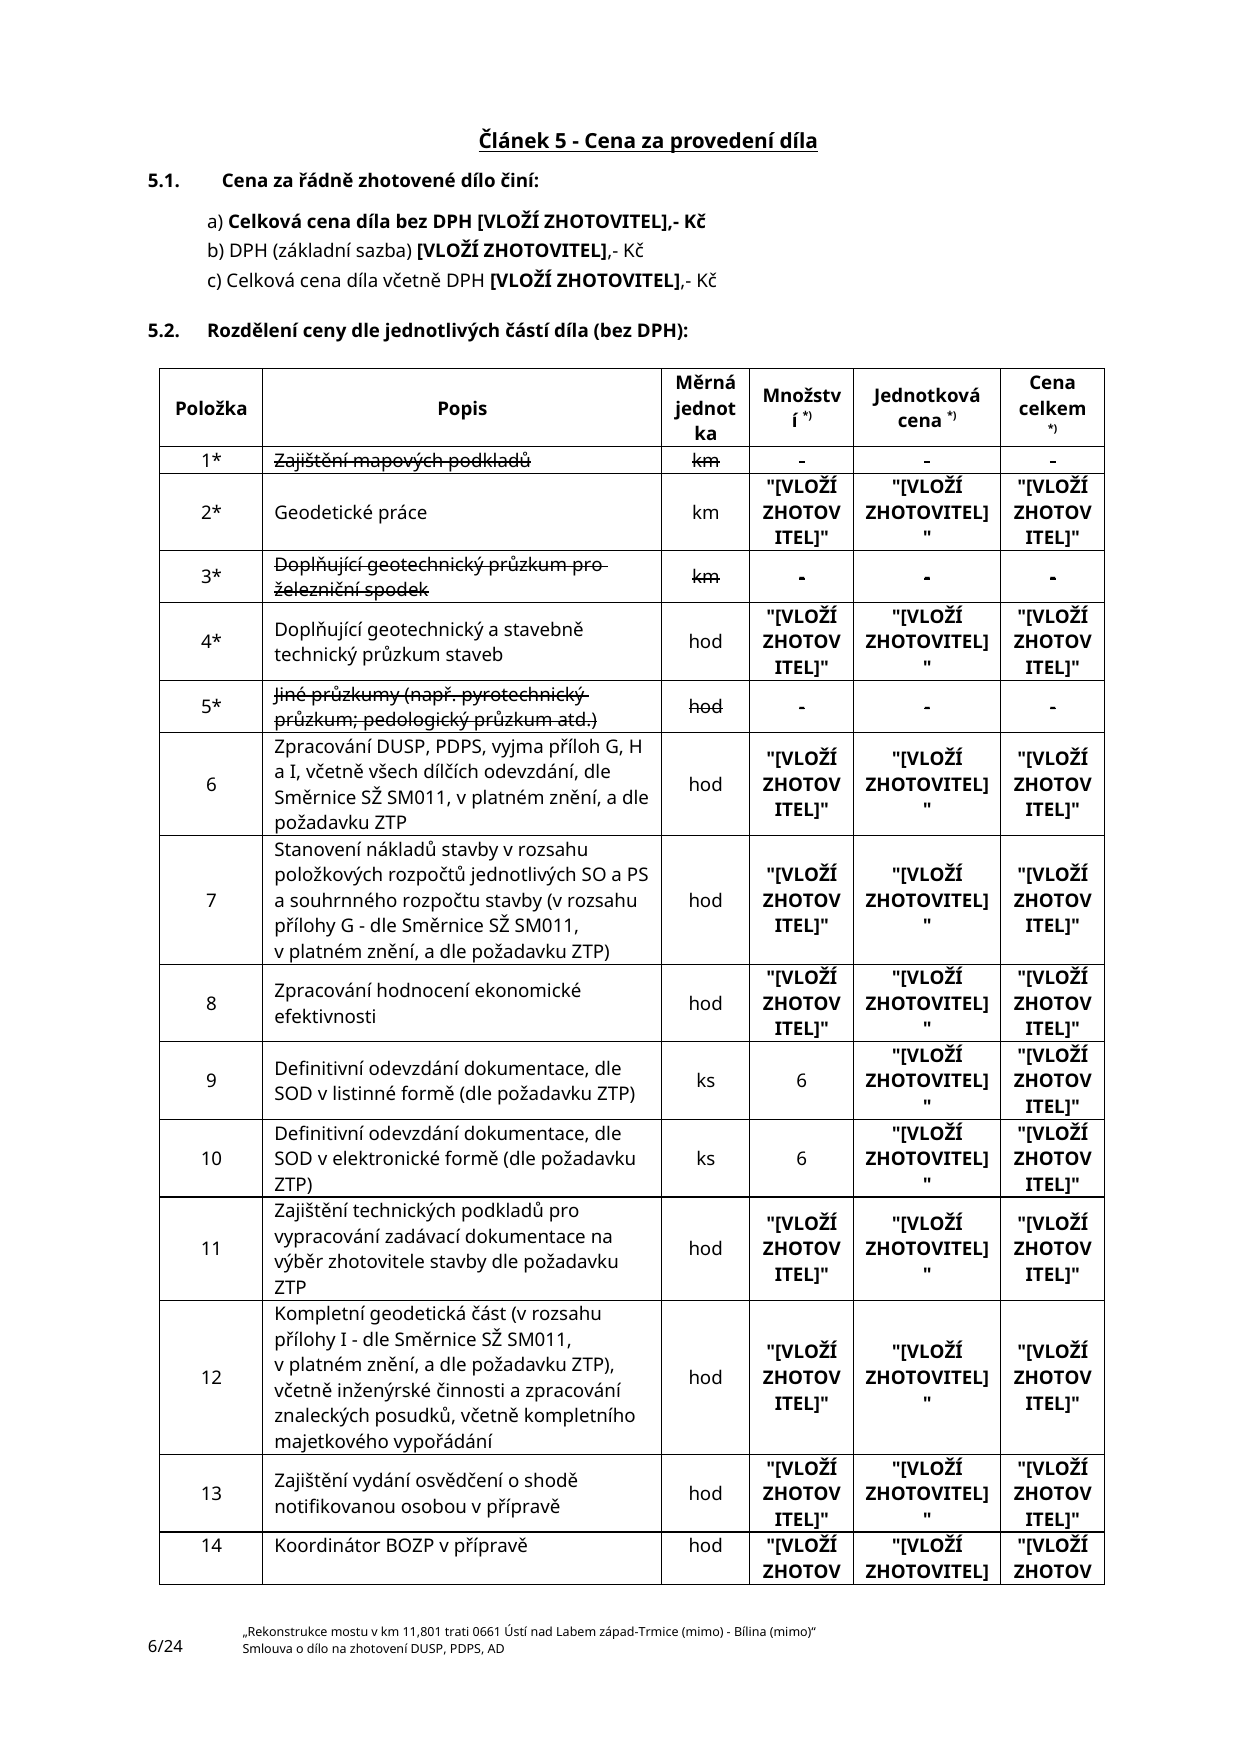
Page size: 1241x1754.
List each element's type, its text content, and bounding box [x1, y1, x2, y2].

table_cell Zajištění technických podkladů pro vypracování zadávací dokumentace na výběr zhotovitele stavby dle požadavku ZTP [263, 1198, 661, 1299]
text c) Celková cena díla včetně DPH [VLOŽÍ ZHOTOVITEL],- Kč [148, 264, 1092, 293]
table_cell 8 [160, 965, 262, 1041]
table_cell Geodetické práce [263, 474, 661, 550]
table_cell "[VLOŽÍ ZHOTOVITEL]" [750, 603, 853, 680]
table_cell hod [662, 603, 749, 680]
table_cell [750, 1533, 853, 1583]
table_cell Kompletní geodetická část (v rozsahu přílohy I - dle Směrnice SŽ SM011, v platném znění, a dle požadavku ZTP), včetně inženýrské činnosti a zpracování znaleckých posudků, včetně kompletního majetkového vypořádání [263, 1301, 661, 1454]
table_cell hod [662, 836, 749, 964]
table_cell Zajištění vydání osvědčení o shodě notifikovanou osobou v přípravě [263, 1455, 661, 1531]
table_cell - [1001, 447, 1104, 472]
table_cell 1* [160, 447, 262, 472]
table_cell "[VLOŽÍ ZHOTOVITEL]" [1001, 1120, 1104, 1196]
table_cell Zajištění mapových podkladů [263, 447, 661, 472]
subtitle Článek 5 - Cena za provedení díla [204, 126, 1092, 155]
table_cell "[VLOŽÍ ZHOTOVITEL]" [854, 1042, 1000, 1119]
table_cell 10 [160, 1120, 262, 1196]
table_cell Stanovení nákladů stavby v rozsahu položkových rozpočtů jednotlivých SO a PS a souhrnného rozpočtu stavby (v rozsahu přílohy G - dle Směrnice SŽ SM011, v platném znění, a dle požadavku ZTP) [263, 836, 661, 964]
table_cell 6 [750, 1120, 853, 1196]
table_cell - [750, 681, 853, 732]
table_cell hod [662, 1198, 749, 1299]
subtitle 5.1. Cena za řádně zhotovené dílo činí: [148, 167, 1092, 193]
table_cell hod [662, 965, 749, 1041]
table_cell ks [662, 1042, 749, 1119]
table_cell Definitivní odevzdání dokumentace, dle SOD v elektronické formě (dle požadavku ZTP) [263, 1120, 661, 1196]
table_cell km [662, 447, 749, 472]
table_cell "[VLOŽÍ ZHOTOVITEL]" [854, 1455, 1000, 1531]
table_cell Definitivní odevzdání dokumentace, dle SOD v listinné formě (dle požadavku ZTP) [263, 1042, 661, 1119]
table_cell Zpracování hodnocení ekonomické efektivnosti [263, 965, 661, 1041]
table_cell km [662, 551, 749, 602]
text b) DPH (základní sazba) [VLOŽÍ ZHOTOVITEL],- Kč [148, 234, 1092, 264]
table_cell Zpracování DUSP, PDPS, vyjma příloh G, H a I, včetně všech dílčích odevzdání, dle Směrnice SŽ SM011, v platném znění, a dle požadavku ZTP [263, 733, 661, 835]
table_cell - [1001, 681, 1104, 732]
table_cell "[VLOŽÍ ZHOTOVITEL]" [854, 474, 1000, 550]
table_cell 2* [160, 474, 262, 550]
table_cell "[VLOŽÍ ZHOTOVITEL]" [854, 836, 1000, 964]
table_cell "[VLOŽÍ ZHOTOVITEL]" [854, 965, 1000, 1041]
table_cell "[VLOŽÍ ZHOTOVITEL]" [750, 1455, 853, 1531]
table_cell "[VLOŽÍ ZHOTOVITEL]" [1001, 836, 1104, 964]
table_cell 5* [160, 681, 262, 732]
table_cell 9 [160, 1042, 262, 1119]
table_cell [1001, 1533, 1104, 1583]
table_cell "[VLOŽÍ ZHOTOVITEL]" [1001, 1455, 1104, 1531]
table_header Položka [160, 369, 262, 446]
table_cell hod [662, 1533, 749, 1583]
table_header Jednotková cena *) [854, 369, 1000, 446]
table_cell hod [662, 733, 749, 835]
table_cell - [750, 447, 853, 472]
table_cell km [662, 474, 749, 550]
table_cell "[VLOŽÍ ZHOTOVITEL]" [750, 733, 853, 835]
table_cell "[VLOŽÍ ZHOTOVITEL]" [854, 733, 1000, 835]
table_cell 4* [160, 603, 262, 680]
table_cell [854, 1533, 1000, 1583]
table_cell 11 [160, 1198, 262, 1299]
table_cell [263, 1533, 661, 1583]
table_cell Jiné průzkumy (např. pyrotechnický průzkum; pedologický průzkum atd.) [263, 681, 661, 732]
table_cell 7 [160, 836, 262, 964]
table_cell hod [662, 1301, 749, 1454]
table_cell 12 [160, 1301, 262, 1454]
table_cell Doplňující geotechnický a stavebně technický průzkum staveb [263, 603, 661, 680]
table_cell - [854, 447, 1000, 472]
table_cell "[VLOŽÍ ZHOTOVITEL]" [1001, 1042, 1104, 1119]
table_cell "[VLOŽÍ ZHOTOVITEL]" [1001, 733, 1104, 835]
table_cell "[VLOŽÍ ZHOTOVITEL]" [854, 1120, 1000, 1196]
table_cell 13 [160, 1455, 262, 1531]
table_cell "[VLOŽÍ ZHOTOVITEL]" [1001, 474, 1104, 550]
table_cell 6 [750, 1042, 853, 1119]
table_cell Doplňující geotechnický průzkum pro železniční spodek [263, 551, 661, 602]
table_cell - [1001, 551, 1104, 602]
table_cell "[VLOŽÍ ZHOTOVITEL]" [1001, 603, 1104, 680]
table_cell - [750, 551, 853, 602]
table_header Měrná jednotka [662, 369, 749, 446]
text a) Celková cena díla bez DPH [VLOŽÍ ZHOTOVITEL],- Kč [207, 205, 1092, 234]
table_cell 3* [160, 551, 262, 602]
table_cell "[VLOŽÍ ZHOTOVITEL]" [750, 836, 853, 964]
table_cell "[VLOŽÍ ZHOTOVITEL]" [750, 965, 853, 1041]
table_cell "[VLOŽÍ ZHOTOVITEL]" [1001, 1198, 1104, 1299]
table_cell hod [662, 681, 749, 732]
table_cell "[VLOŽÍ ZHOTOVITEL]" [1001, 965, 1104, 1041]
table_cell "[VLOŽÍ ZHOTOVITEL]" [1001, 1301, 1104, 1454]
table_cell "[VLOŽÍ ZHOTOVITEL]" [854, 603, 1000, 680]
table_cell "[VLOŽÍ ZHOTOVITEL]" [750, 1198, 853, 1299]
table_header Cena celkem *) [1001, 369, 1104, 446]
table_cell "[VLOŽÍ ZHOTOVITEL]" [854, 1301, 1000, 1454]
table_cell hod [662, 1455, 749, 1531]
table_cell 14 [160, 1533, 262, 1583]
text 5.2. Rozdělení ceny dle jednotlivých částí díla (bez DPH): [148, 318, 1092, 343]
table_cell - [854, 681, 1000, 732]
table_cell "[VLOŽÍ ZHOTOVITEL]" [750, 1301, 853, 1454]
table_cell "[VLOŽÍ ZHOTOVITEL]" [854, 1198, 1000, 1299]
table_header Popis [263, 369, 661, 446]
table_cell "[VLOŽÍ ZHOTOVITEL]" [750, 474, 853, 550]
table_cell ks [662, 1120, 749, 1196]
table_header Množství *) [750, 369, 853, 446]
table_cell 6 [160, 733, 262, 835]
table_cell - [854, 551, 1000, 602]
